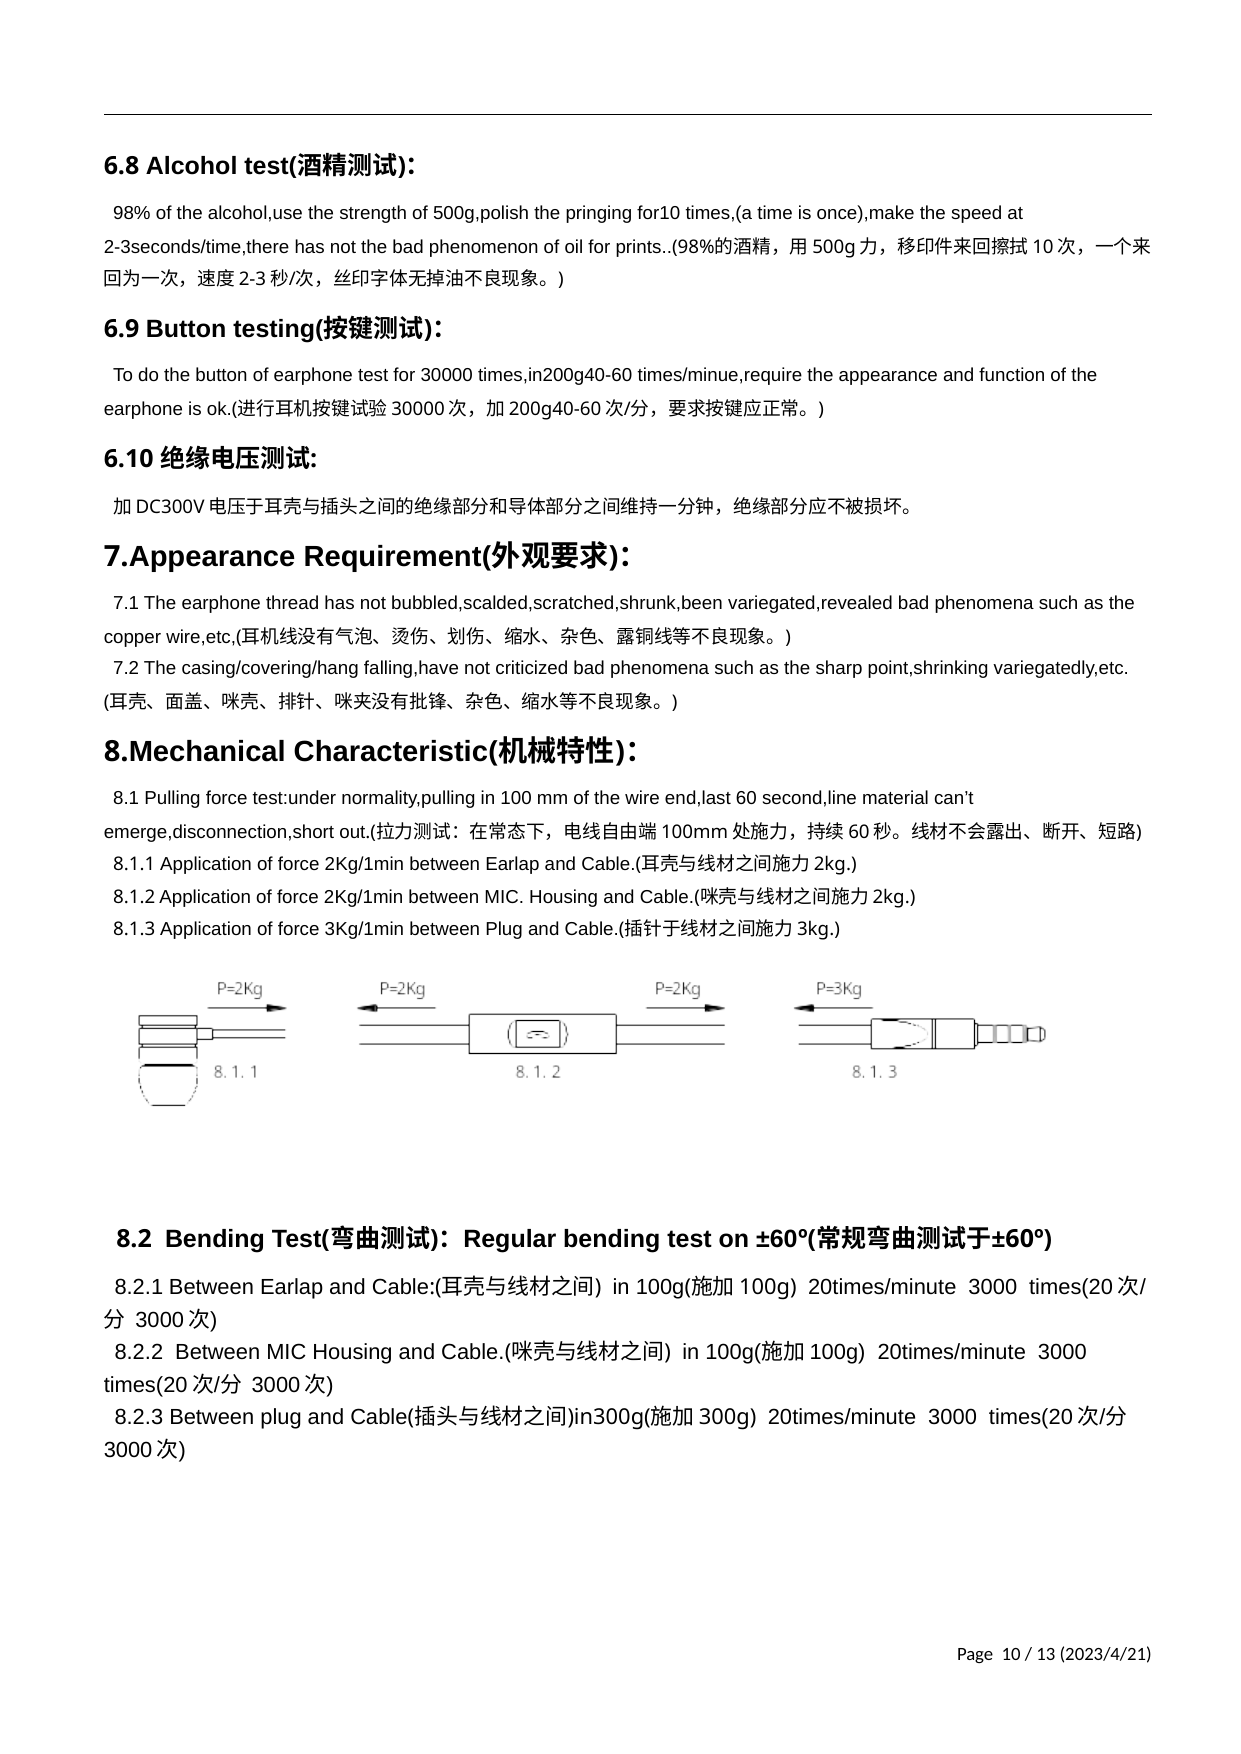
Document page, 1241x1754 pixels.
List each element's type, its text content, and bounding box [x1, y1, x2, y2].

text 8.1.3 Application of force 3Kg/1min between Plug and Cable.(插针于线材之间施力3kg.) [103, 911, 1152, 944]
text 加DC300V电压于耳壳与插头之间的绝缘部分和导体部分之间维持一分钟，绝缘部分应不被损坏。 [103, 489, 1152, 521]
text 8.2.1 Between Earlap and Cable:(耳壳与线材之间) in 100g(施加100g) 20times/minute 3000 times(20次/分 3000次) [103, 1269, 1152, 1334]
text 8.2.3 Between plug and Cable(插头与线材之间)in300g(施加300g) 20times/minute 3000 times(20次/分 3000次) [103, 1399, 1152, 1464]
text 7.2 The casing/covering/hang falling,have not criticized bad phenomena such as the sharp point,shrinking variegatedly,etc.(耳壳、面盖、咪壳、排针、咪夹没有批锋、杂色、缩水等不良现象。) [103, 651, 1152, 716]
text 8.2.2 Between MIC Housing and Cable.(咪壳与线材之间) in 100g(施加100g) 20times/minute 3000 times(20次/分 3000次) [103, 1334, 1152, 1399]
text 98% of the alcohol,use the strength of 500g,polish the pringing for10 times,(a time is once),make the speed at 2-3seconds/time,there has not the bad phenomenon of oil for prints..(98%的酒精，用500g力，移印件来回擦拭10次，一个来回为一次，速度2-3秒/次，丝印字体无掉油不良现象。) [103, 196, 1152, 294]
text 7.1 The earphone thread has not bubbled,scalded,scratched,shrunk,been variegated,revealed bad phenomena such as the copper wire,etc,(耳机线没有气泡、烫伤、划伤、缩水、杂色、露铜线等不良现象。) [103, 586, 1152, 651]
text 7.Appearance Requirement(外观要求)： [103, 521, 1152, 586]
text 8.Mechanical Characteristic(机械特性)： [103, 716, 1152, 781]
text 8.2 Bending Test(弯曲测试)：Regular bending test on ±60º(常规弯曲测试于±60º) [103, 1204, 1152, 1269]
text 8.1.2 Application of force 2Kg/1min between MIC. Housing and Cable.(咪壳与线材之间施力2kg.) [103, 879, 1152, 911]
text 8.1.1 Application of force 2Kg/1min between Earlap and Cable.(耳壳与线材之间施力2kg.) [103, 846, 1152, 879]
text To do the button of earphone test for 30000 times,in200g40-60 times/minue,require the appearance and function of the earphone is ok.(进行耳机按键试验30000次，加200g40-60次/分，要求按键应正常。) [103, 359, 1152, 424]
text 8.1 Pulling force test:under normality,pulling in 100 mm of the wire end,last 60 second,line material can’t emerge,disconnection,short out.(拉力测试：在常态下，电线自由端100mm处施力，持续60秒。线材不会露出、断开、短路) [103, 781, 1152, 846]
text 6.10 绝缘电压测试: [103, 424, 1152, 489]
text 6.8 Alcohol test(酒精测试)： [103, 131, 1152, 196]
text 6.9 Button testing(按键测试)： [103, 294, 1152, 359]
